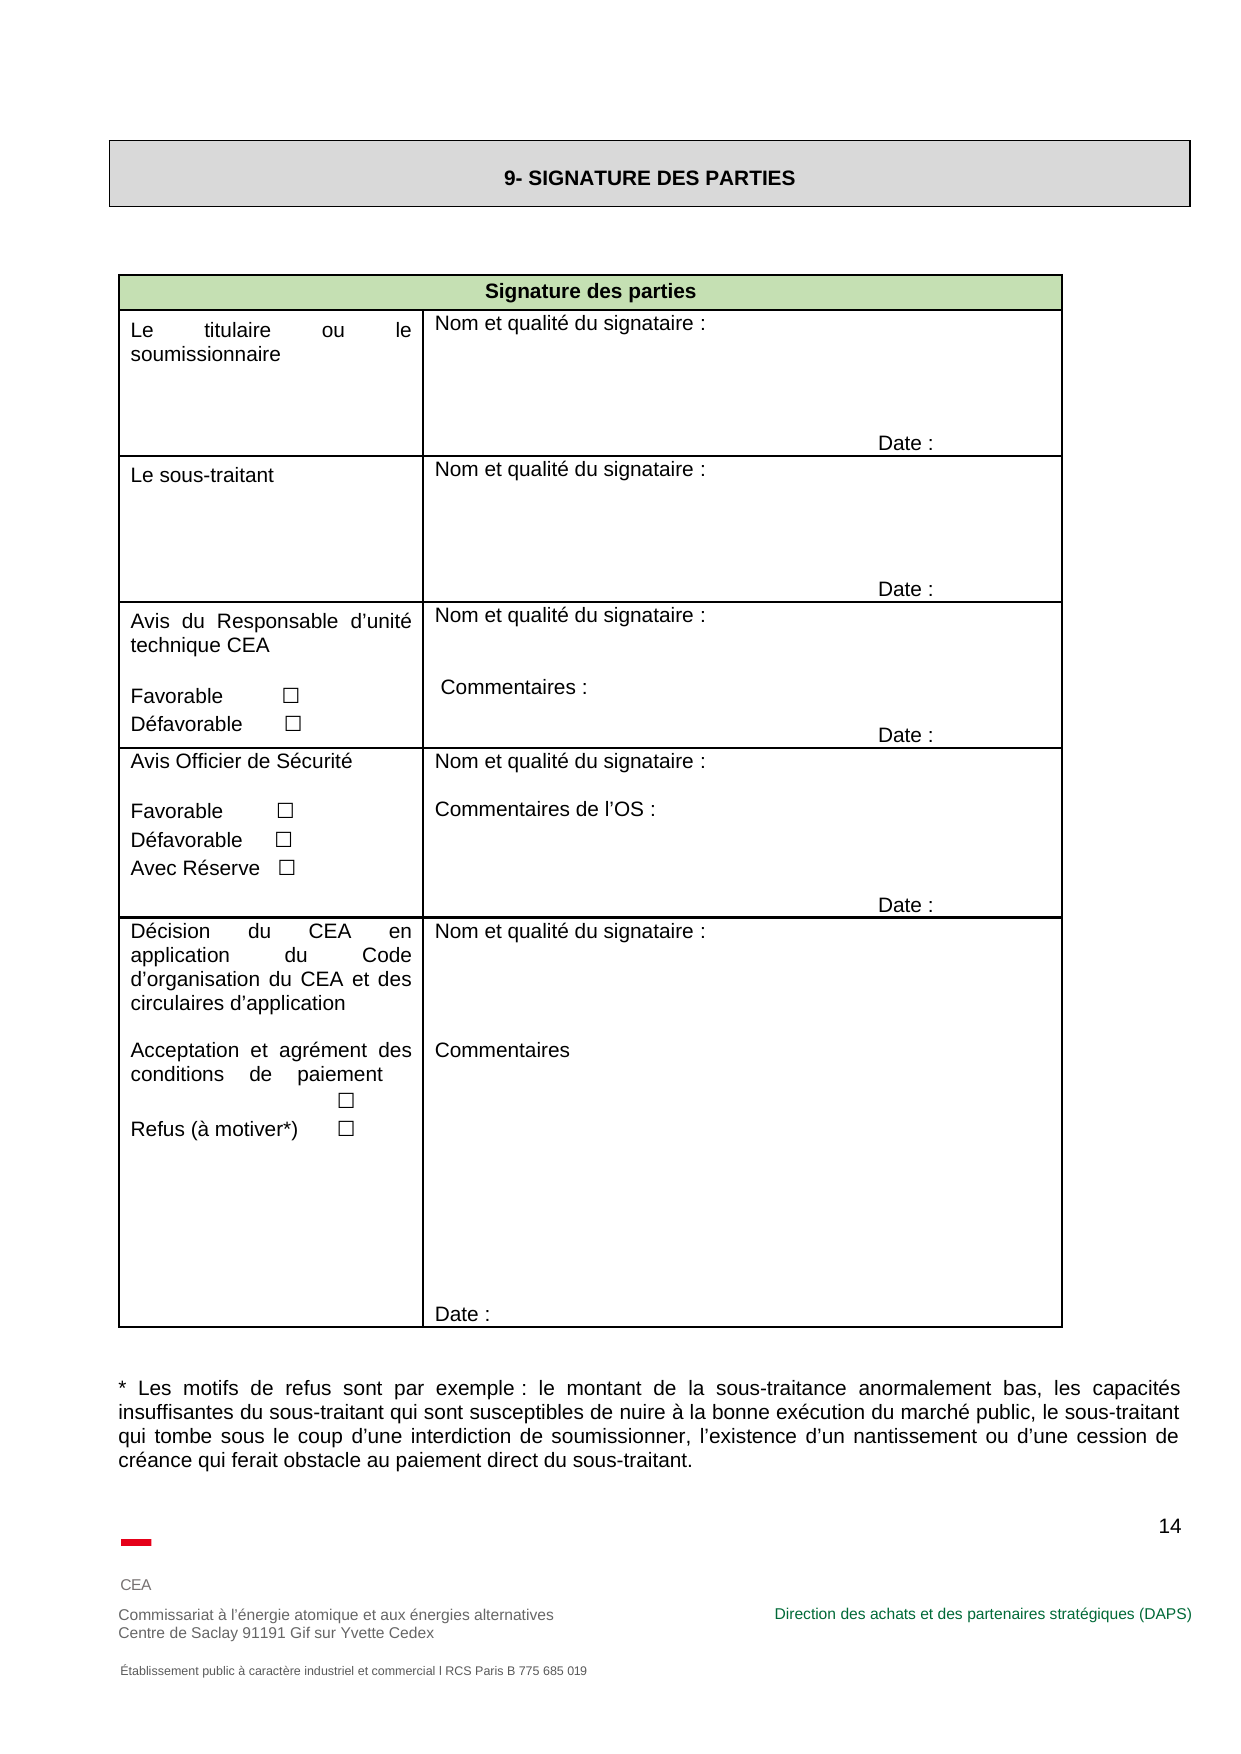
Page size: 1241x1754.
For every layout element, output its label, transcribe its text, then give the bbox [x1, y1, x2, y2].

table_header Signature des parties [120, 276, 1061, 309]
table_cell Nom et qualité du signataire : Commentaires : Date : [424, 603, 1061, 747]
table_cell Le sous-traitant [120, 457, 422, 601]
table_cell Nom et qualité du signataire : Commentaires de l’OS : Date : [424, 749, 1061, 916]
table_cell Avis Officier de Sécurité Favorable Défavorable Avec Réserve [120, 749, 422, 916]
table_cell Avis du Responsable d’unité technique CEA Favorable Défavorable [120, 603, 422, 747]
table_cell Nom et qualité du signataire : Date : [424, 311, 1061, 455]
table_cell Nom et qualité du signataire : Date : [424, 457, 1061, 601]
text * Les motifs de refus sont par exemple : le montant de la sous-traitance anormalement bas, les capacités insuffisantes du sous-traitant qui sont susceptibles de nuire à la bonne exécution du marché public, le sous-traitant qui tombe sous le coup d’une interdiction de soumissionner, l’existence d’un nantissement ou d’une cession de créance qui ferait obstacle au paiement direct du sous-traitant. [118, 1376, 1181, 1472]
text 9- SIGNATURE DES PARTIES [110, 141, 1189, 206]
table_cell Le titulaire ou le soumissionnaire [120, 311, 422, 455]
table_cell Décision du CEA en application du Code d’organisation du CEA et des circulaires d’application Acceptation et agrément des conditions de paiement Refus (à motiver*) [120, 919, 422, 1326]
table_cell Nom et qualité du signataire : Commentaires Date : [424, 919, 1061, 1326]
